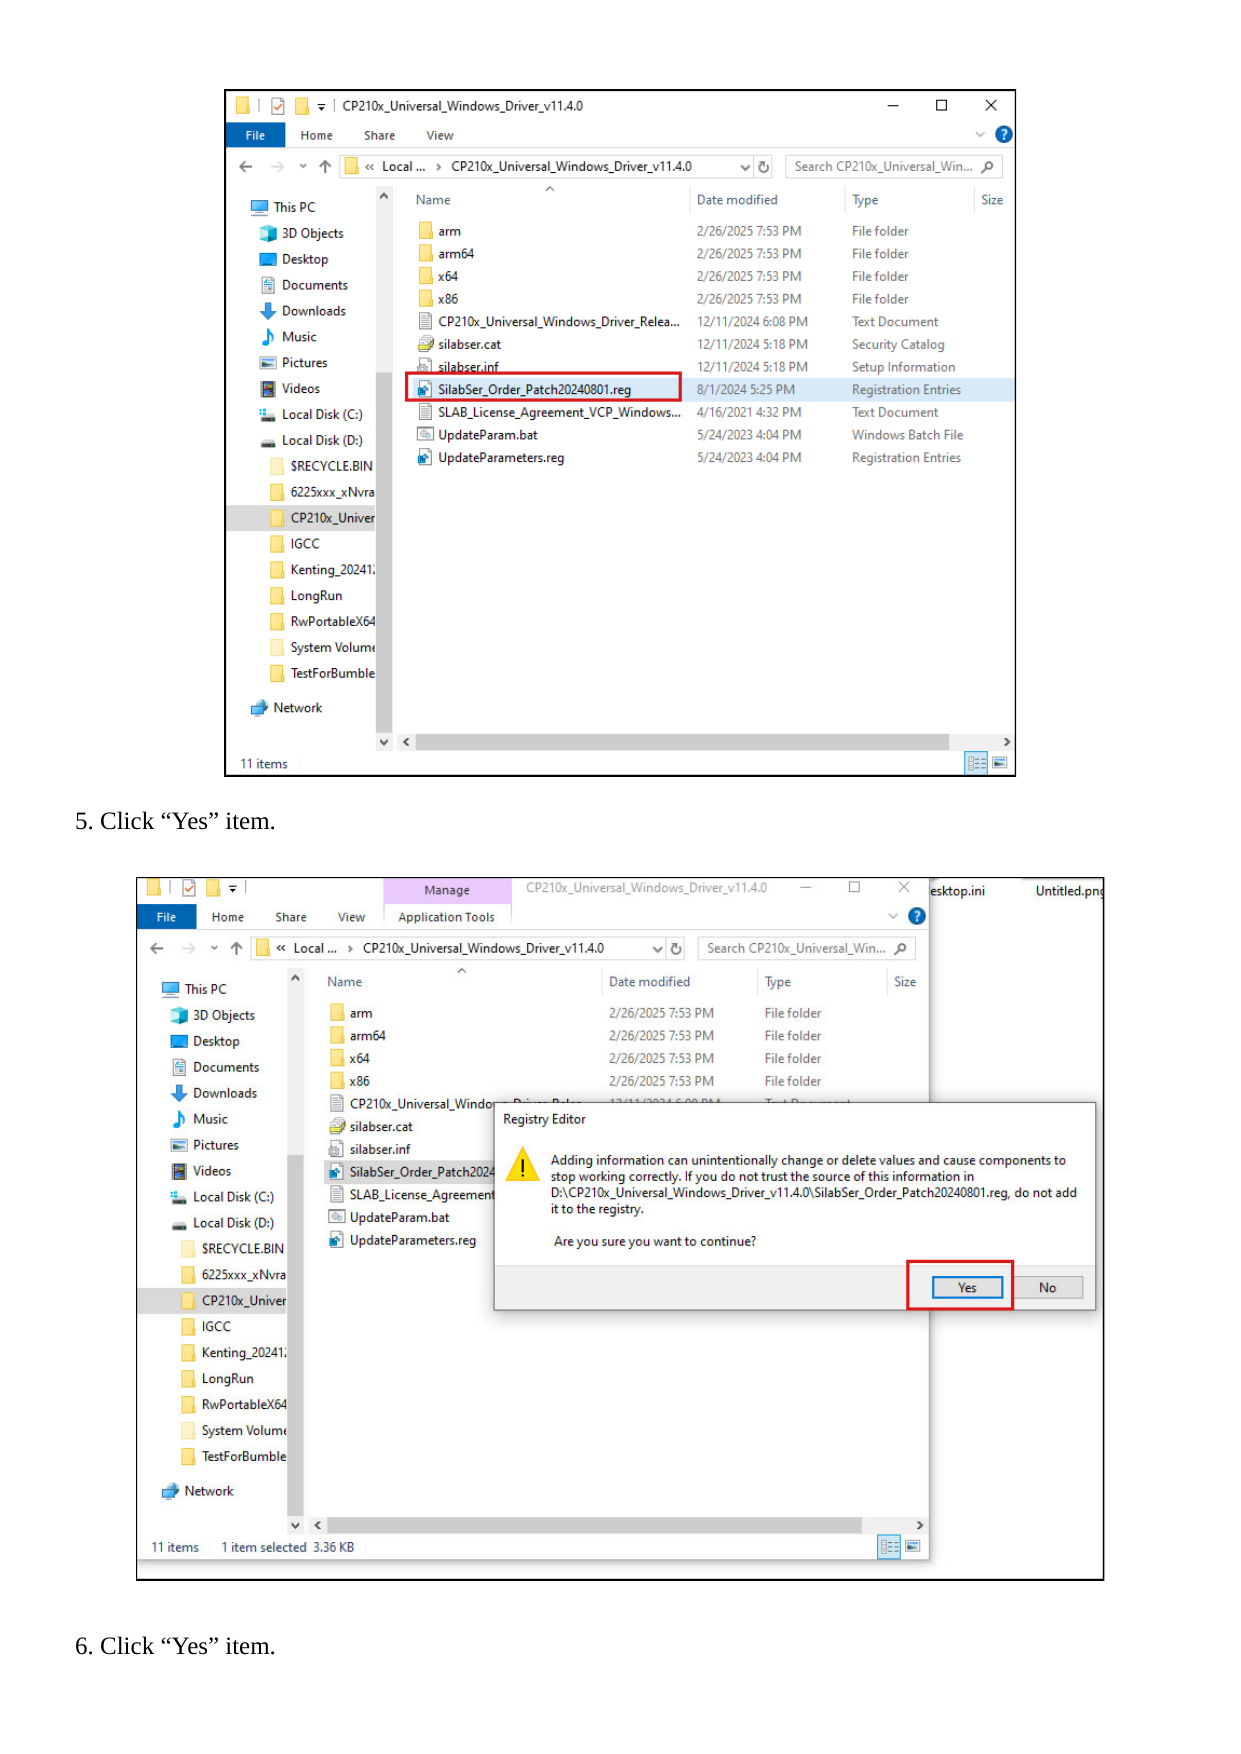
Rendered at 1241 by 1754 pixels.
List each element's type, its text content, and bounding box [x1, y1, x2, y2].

text 5. Click “Yes” item. [75, 802, 1165, 839]
picture [224, 89, 1017, 777]
picture [136, 877, 1105, 1581]
text 6. Click “Yes” item. [75, 1627, 1165, 1664]
